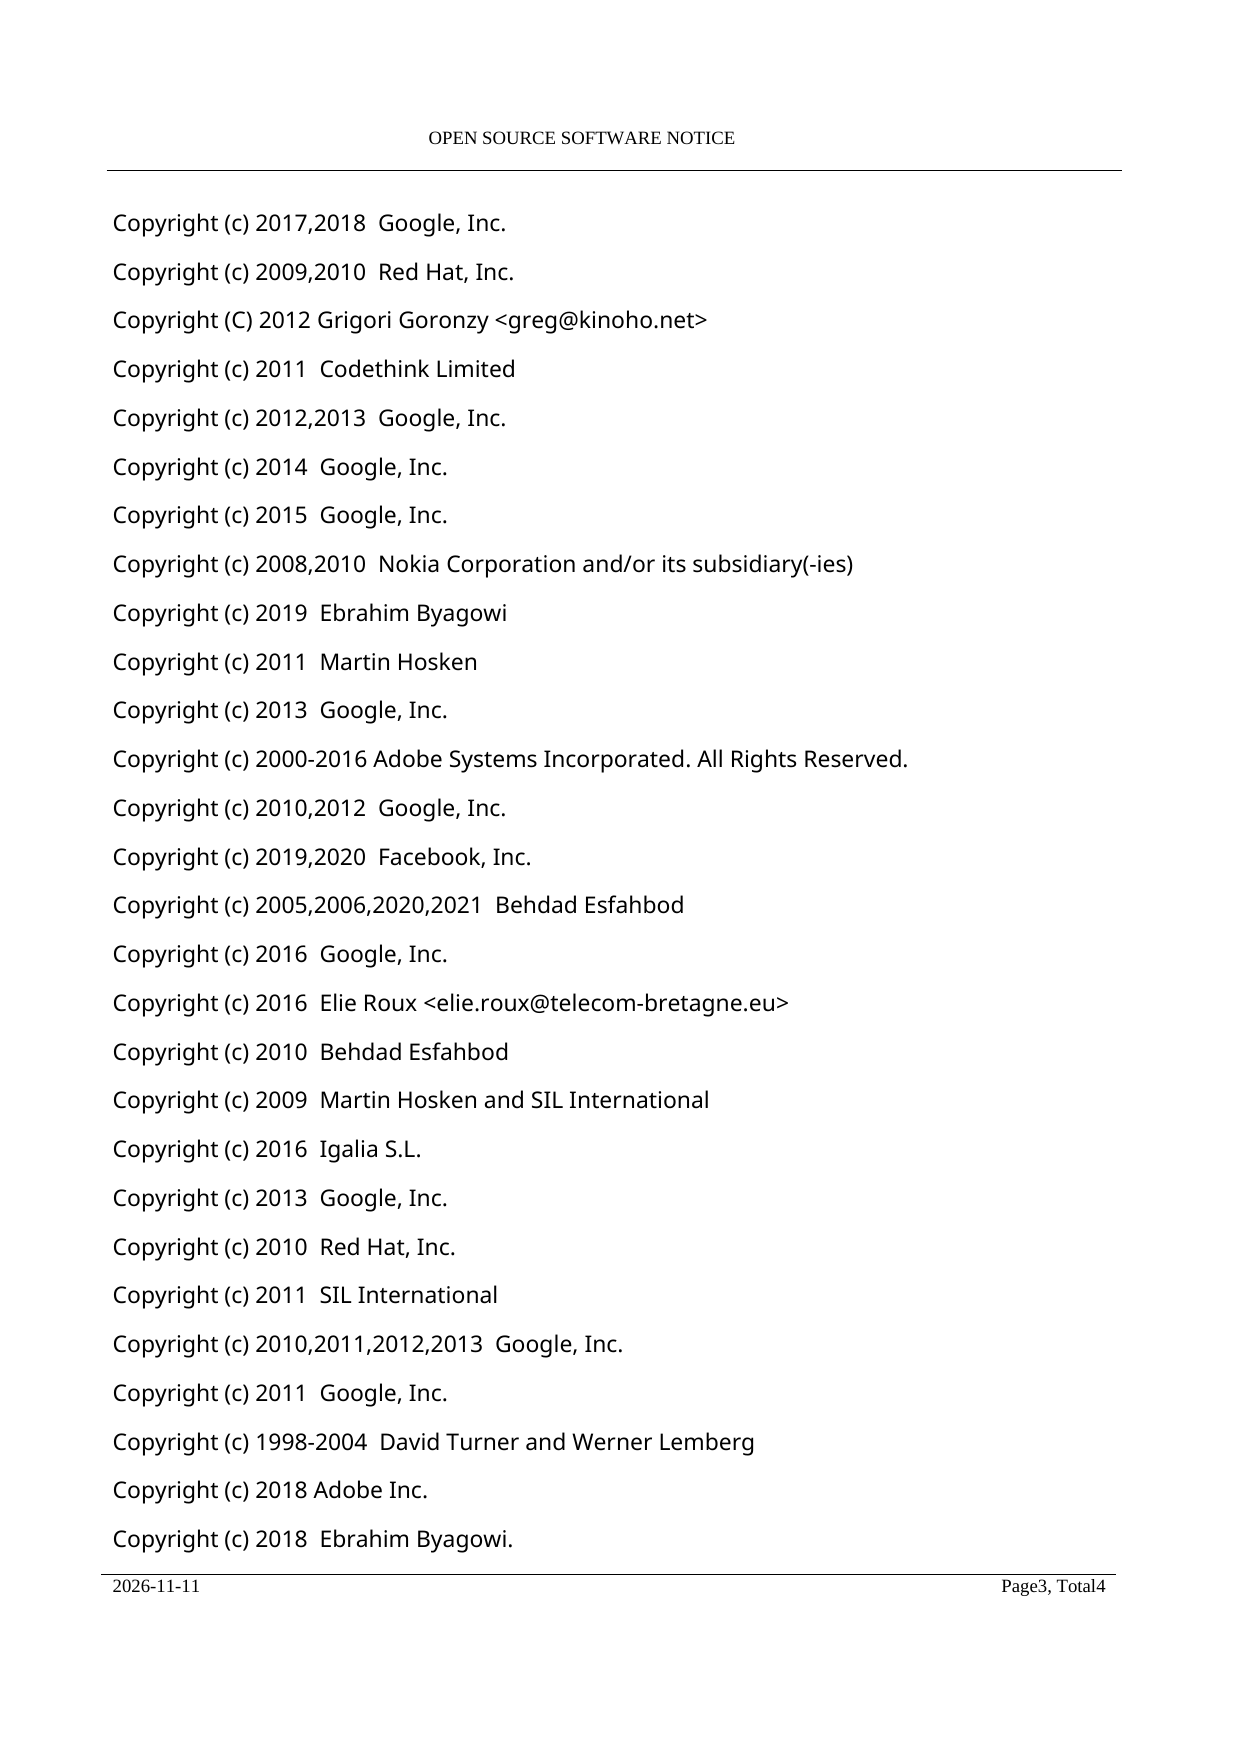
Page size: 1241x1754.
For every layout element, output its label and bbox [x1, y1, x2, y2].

text [112, 206, 1128, 1555]
